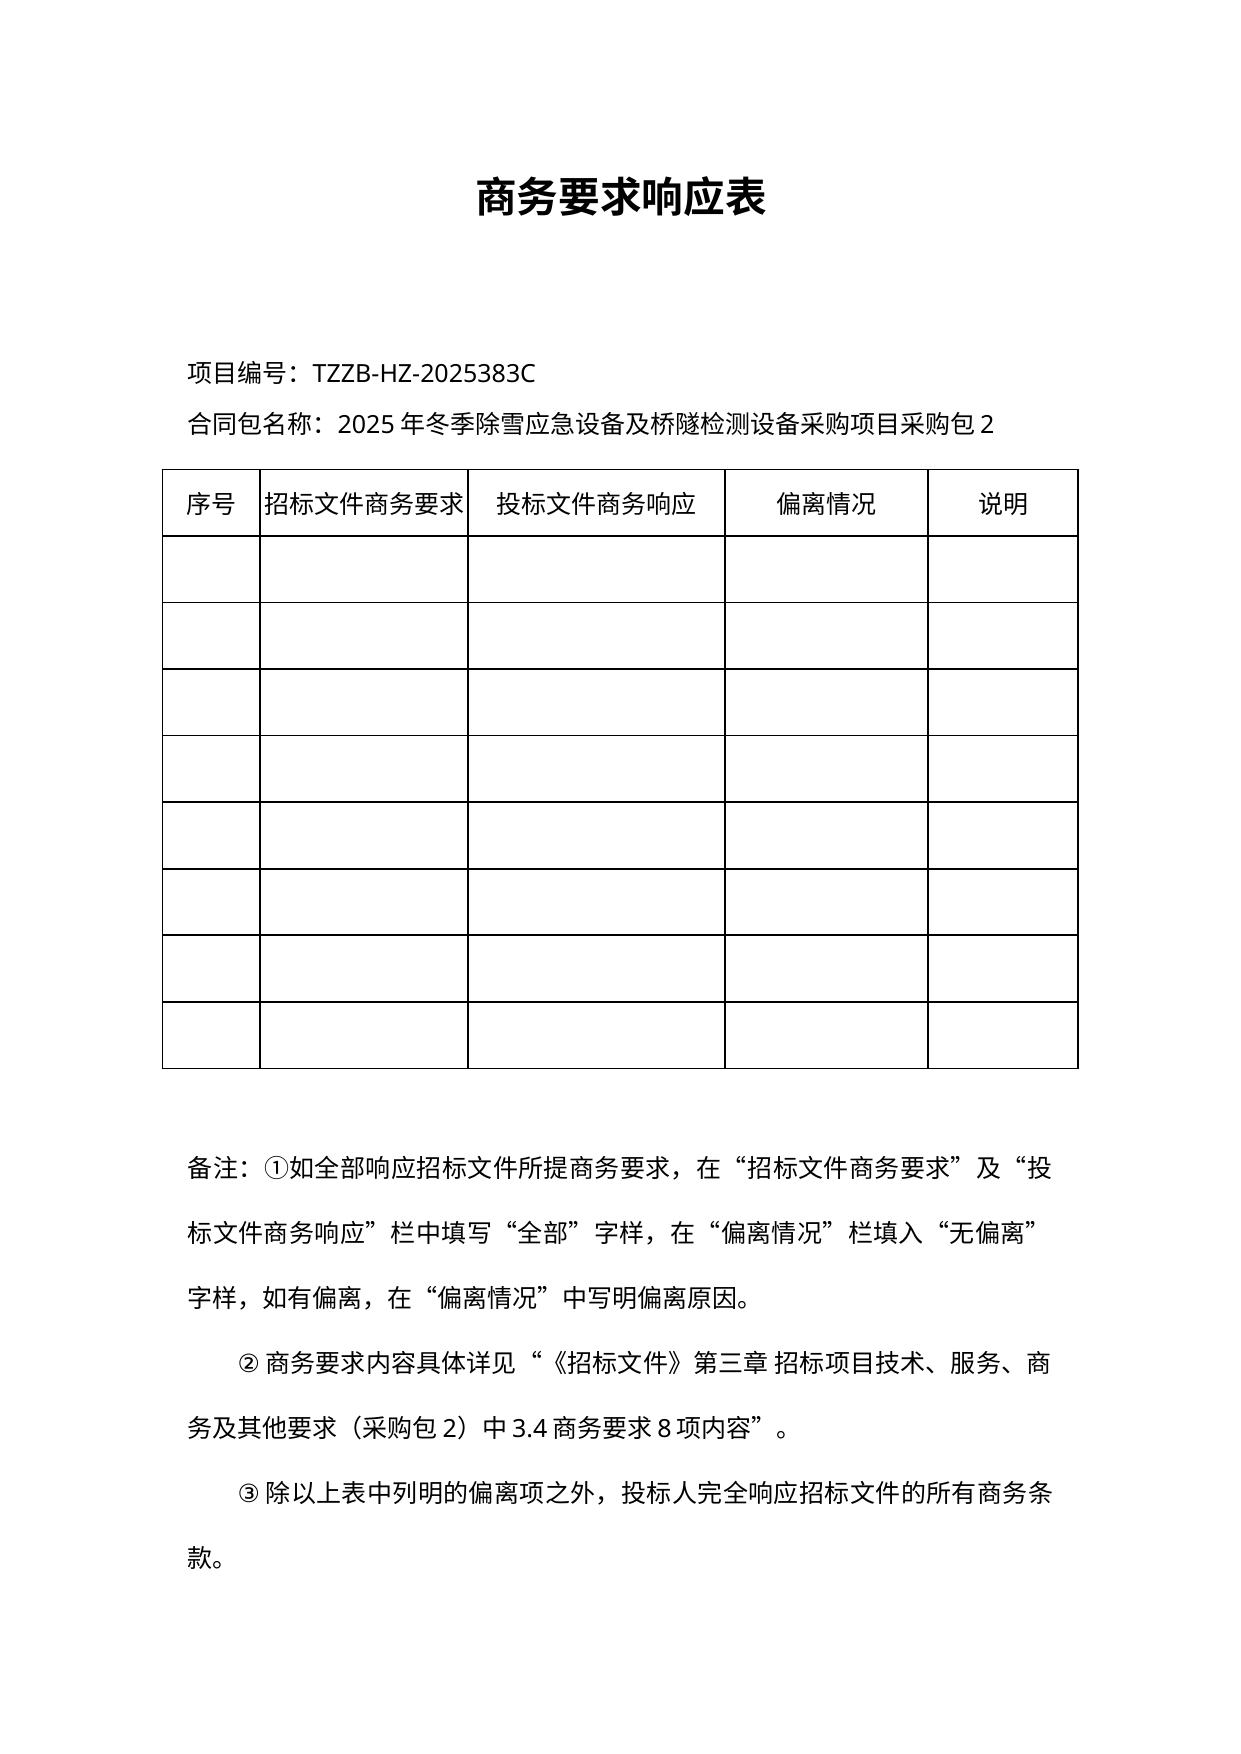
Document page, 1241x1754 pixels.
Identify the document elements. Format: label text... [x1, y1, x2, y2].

table_cell [929, 803, 1077, 868]
table_cell [726, 603, 927, 668]
table_cell [726, 936, 927, 1001]
table_cell [929, 670, 1077, 735]
table_cell [469, 803, 724, 868]
table_cell [469, 936, 724, 1001]
table_cell [469, 870, 724, 934]
table_cell [261, 670, 467, 735]
table_cell [929, 603, 1077, 668]
table_cell [726, 736, 927, 801]
table_cell [929, 736, 1077, 801]
table_cell [163, 803, 259, 868]
table_cell [469, 537, 724, 602]
text ③除以上表中列明的偏离项之外，投标人完全响应招标文件的所有商务条款。 [187, 1459, 1053, 1589]
table_cell [261, 736, 467, 801]
table_cell [261, 1003, 467, 1067]
table_cell [469, 670, 724, 735]
table_cell [726, 870, 927, 934]
table_cell [261, 603, 467, 668]
table_cell [163, 670, 259, 735]
table_header 说明 [929, 470, 1077, 535]
text 项目编号：TZZB-HZ-2025383C [187, 339, 1062, 404]
table_header 序号 [163, 470, 259, 535]
table_cell [163, 870, 259, 934]
table_cell [469, 603, 724, 668]
table_cell [469, 736, 724, 801]
text 合同包名称：2025年冬季除雪应急设备及桥隧检测设备采购项目采购包2 [187, 404, 1062, 440]
table_cell [929, 870, 1077, 934]
table_cell [163, 936, 259, 1001]
table_cell [261, 936, 467, 1001]
table_cell [163, 603, 259, 668]
table_cell [726, 803, 927, 868]
table_cell [469, 1003, 724, 1067]
table_cell [163, 1003, 259, 1067]
text 商务要求响应表 [189, 162, 1053, 227]
text 备注：①如全部响应招标文件所提商务要求，在“招标文件商务要求”及“投标文件商务响应”栏中填写“全部”字样，在“偏离情况”栏填入“无偏离”字样，如有偏离，在“偏离情况”中写明偏离原因。 [187, 1134, 1053, 1329]
table_cell [163, 537, 259, 602]
table_cell [929, 1003, 1077, 1067]
table_cell [726, 670, 927, 735]
table_cell [163, 736, 259, 801]
table_cell [261, 537, 467, 602]
table_cell [929, 936, 1077, 1001]
table_header 偏离情况 [726, 470, 927, 535]
text ②商务要求内容具体详见“《招标文件》第三章 招标项目技术、服务、商务及其他要求（采购包2）中3.4商务要求8项内容”。 [187, 1329, 1053, 1459]
table_cell [929, 537, 1077, 602]
table_cell [261, 803, 467, 868]
table_cell [261, 870, 467, 934]
table_header 投标文件商务响应 [469, 470, 724, 535]
table_cell [726, 1003, 927, 1067]
table_header 招标文件商务要求 [261, 470, 467, 535]
table_cell [726, 537, 927, 602]
